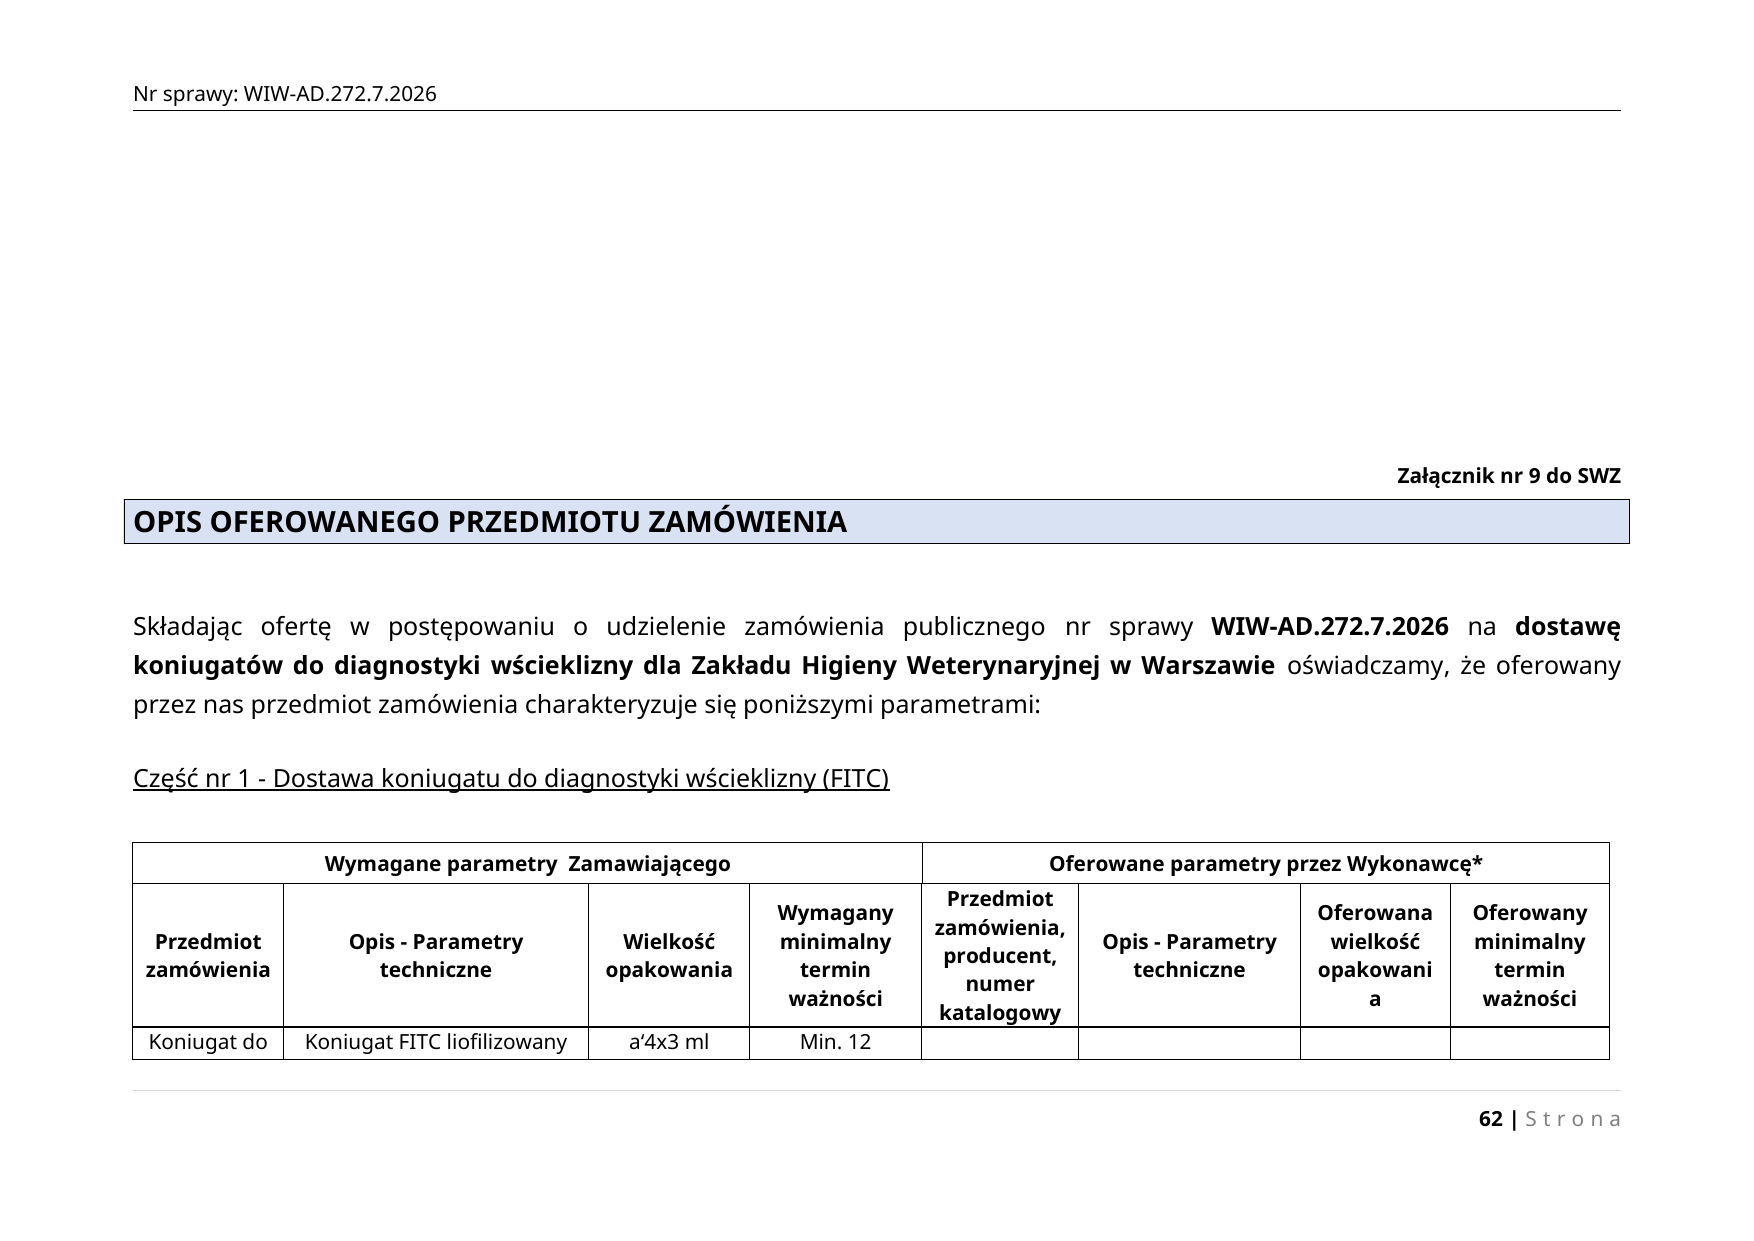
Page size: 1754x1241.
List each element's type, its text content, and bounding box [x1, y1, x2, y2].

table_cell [284, 1028, 588, 1059]
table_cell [133, 1028, 283, 1059]
table_cell [1301, 1028, 1450, 1059]
table_cell Wielkość opakowania [589, 884, 749, 1026]
text Załącznik nr 9 do SWZ [133, 460, 1621, 489]
text OPIS OFEROWANEGO PRZEDMIOTU ZAMÓWIENIA [125, 500, 1629, 543]
table_cell Oferowana wielkość opakowania [1301, 884, 1450, 1026]
table_header Oferowane parametry przez Wykonawcę* [923, 843, 1609, 883]
table_cell Przedmiot zamówienia, producent, numer katalogowy [922, 884, 1078, 1026]
table_cell a‘4x3 ml [589, 1028, 749, 1059]
table_cell [922, 1028, 1078, 1059]
table_cell Wymagany minimalny termin ważności [750, 884, 921, 1026]
table_cell [1079, 1028, 1300, 1059]
table_cell Przedmiot zamówienia [133, 884, 283, 1026]
text Część nr 1 - Dostawa koniugatu do diagnostyki wścieklizny (FITC) [133, 760, 1621, 794]
table_cell [1451, 1028, 1609, 1059]
table_header Wymagane parametry Zamawiającego [133, 843, 922, 883]
table_cell Opis - Parametry techniczne [284, 884, 588, 1026]
table_cell Opis - Parametry techniczne [1079, 884, 1300, 1026]
text Składając ofertę w postępowaniu o udzielenie zamówienia publicznego nr sprawy WIW-AD.272.7.2026 na dostawę koniugatów do diagnostyki wścieklizny dla Zakładu Higieny Weterynaryjnej w Warszawie oświadczamy, że oferowany przez nas przedmiot zamówienia charakteryzuje się poniższymi parametrami: [133, 609, 1621, 721]
table_cell Oferowany minimalny termin ważności [1451, 884, 1609, 1026]
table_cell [750, 1028, 921, 1059]
